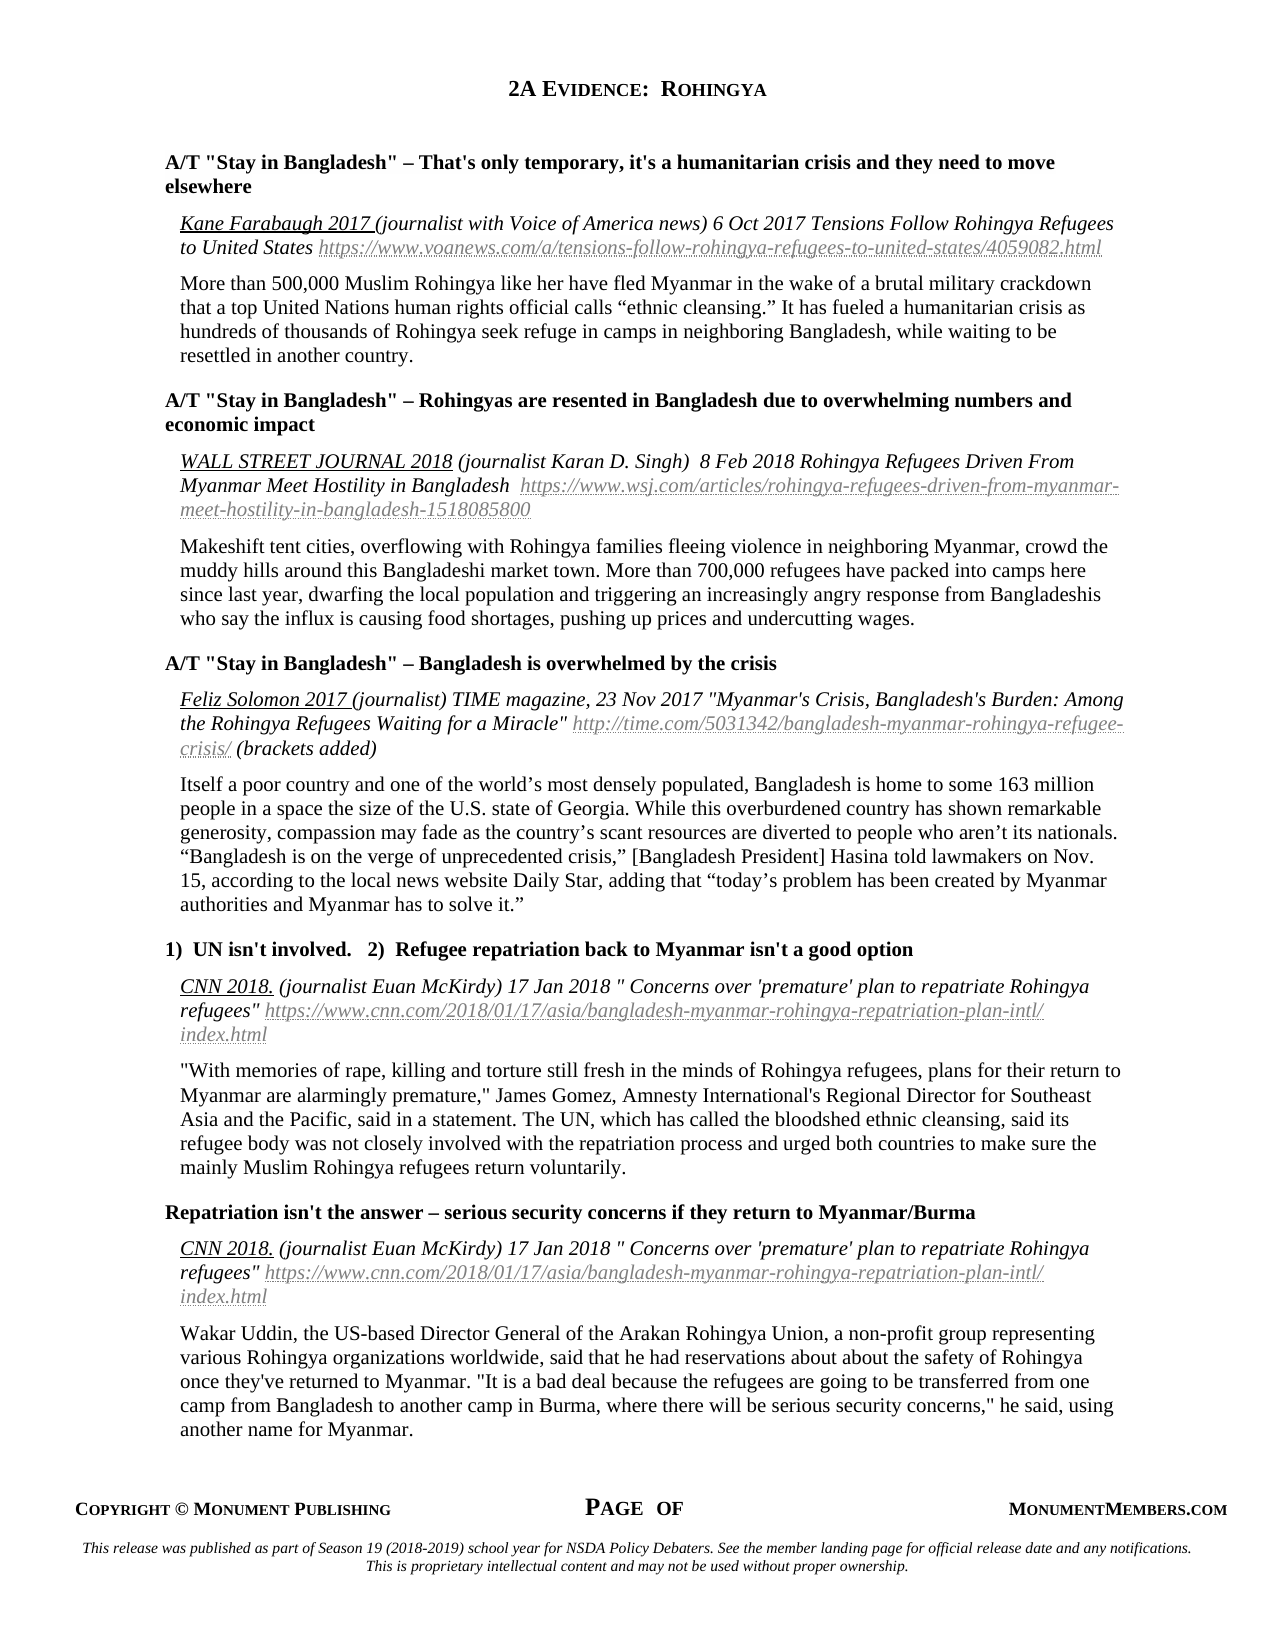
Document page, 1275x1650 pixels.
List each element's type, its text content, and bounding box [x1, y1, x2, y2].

text Kane Farabaugh 2017 (journalist with Voice of America news) 6 Oct 2017 Tensions Follow Rohingya Refugees to United States https://www.voanews.com/a/tensions-follow-rohingya-refugees-to-united-states/4059082.html [180, 211, 1125, 259]
text WALL STREET JOURNAL 2018 (journalist Karan D. Singh) 8 Feb 2018 Rohingya Refugees Driven From Myanmar Meet Hostility in Bangladesh https://www.wsj.com/articles/rohingya-refugees-driven-from-myanmar-meet-hostility-in-bangladesh-1518085800 [180, 449, 1125, 521]
text More than 500,000 Muslim Rohingya like her have fled Myanmar in the wake of a brutal military crackdown that a top United Nations human rights official calls “ethnic cleansing.” It has fueled a humanitarian crisis as hundreds of thousands of Rohingya seek refuge in camps in neighboring Bangladesh, while waiting to be resettled in another country. [180, 271, 1125, 367]
text Itself a poor country and one of the world’s most densely populated, Bangladesh is home to some 163 million people in a space the size of the U.S. state of Georgia. While this overburdened country has shown remarkable generosity, compassion may fade as the country’s scant resources are diverted to people who aren’t its nationals. “Bangladesh is on the verge of unprecedented crisis,” [Bangladesh President] Hasina told lawmakers on Nov. 15, according to the local news website Daily Star, adding that “today’s problem has been created by Myanmar authorities and Myanmar has to solve it.” [180, 772, 1125, 916]
text A/T "Stay in Bangladesh" – Bangladesh is overwhelmed by the crisis [165, 651, 1125, 675]
text CNN 2018. (journalist Euan McKirdy) 17 Jan 2018 " Concerns over 'premature' plan to repatriate Rohingya refugees" https://www.cnn.com/2018/01/17/asia/bangladesh-myanmar-rohingya-repatriation-plan-intl/index.html [180, 1236, 1125, 1308]
text A/T "Stay in Bangladesh" – That's only temporary, it's a humanitarian crisis and they need to move elsewhere [252, 150, 1125, 198]
text 1) UN isn't involved. 2) Refugee repatriation back to Myanmar isn't a good option [165, 937, 1125, 961]
text Repatriation isn't the answer – serious security concerns if they return to Myanmar/Burma [165, 1199, 1125, 1224]
text Feliz Solomon 2017 (journalist) TIME magazine, 23 Nov 2017 "Myanmar's Crisis, Bangladesh's Burden: Among the Rohingya Refugees Waiting for a Miracle" http://time.com/5031342/bangladesh-myanmar-rohingya-refugee-crisis/ (brackets added) [180, 687, 1125, 759]
text CNN 2018. (journalist Euan McKirdy) 17 Jan 2018 " Concerns over 'premature' plan to repatriate Rohingya refugees" https://www.cnn.com/2018/01/17/asia/bangladesh-myanmar-rohingya-repatriation-plan-intl/index.html [180, 974, 1125, 1046]
text A/T "Stay in Bangladesh" – Rohingyas are resented in Bangladesh due to overwhelming numbers and economic impact [165, 388, 1125, 436]
text Wakar Uddin, the US-based Director General of the Arakan Rohingya Union, a non-profit group representing various Rohingya organizations worldwide, said that he had reservations about about the safety of Rohingya once they've returned to Myanmar. "It is a bad deal because the refugees are going to be transferred from one camp from Bangladesh to another camp in Burma, where there will be serious security concerns," he said, using another name for Myanmar. [180, 1321, 1125, 1441]
text "With memories of rape, killing and torture still fresh in the minds of Rohingya refugees, plans for their return to Myanmar are alarmingly premature," James Gomez, Amnesty International's Regional Director for Southeast Asia and the Pacific, said in a statement. The UN, which has called the bloodshed ethnic cleansing, said its refugee body was not closely involved with the repatriation process and urged both countries to make sure the mainly Muslim Rohingya refugees return voluntarily. [180, 1058, 1125, 1179]
text Makeshift tent cities, overflowing with Rohingya families fleeing violence in neighboring Myanmar, crowd the muddy hills around this Bangladeshi market town. More than 700,000 refugees have packed into camps here since last year, dwarfing the local population and triggering an increasingly angry response from Bangladeshis who say the influx is causing food shortages, pushing up prices and undercutting wages. [180, 534, 1125, 630]
